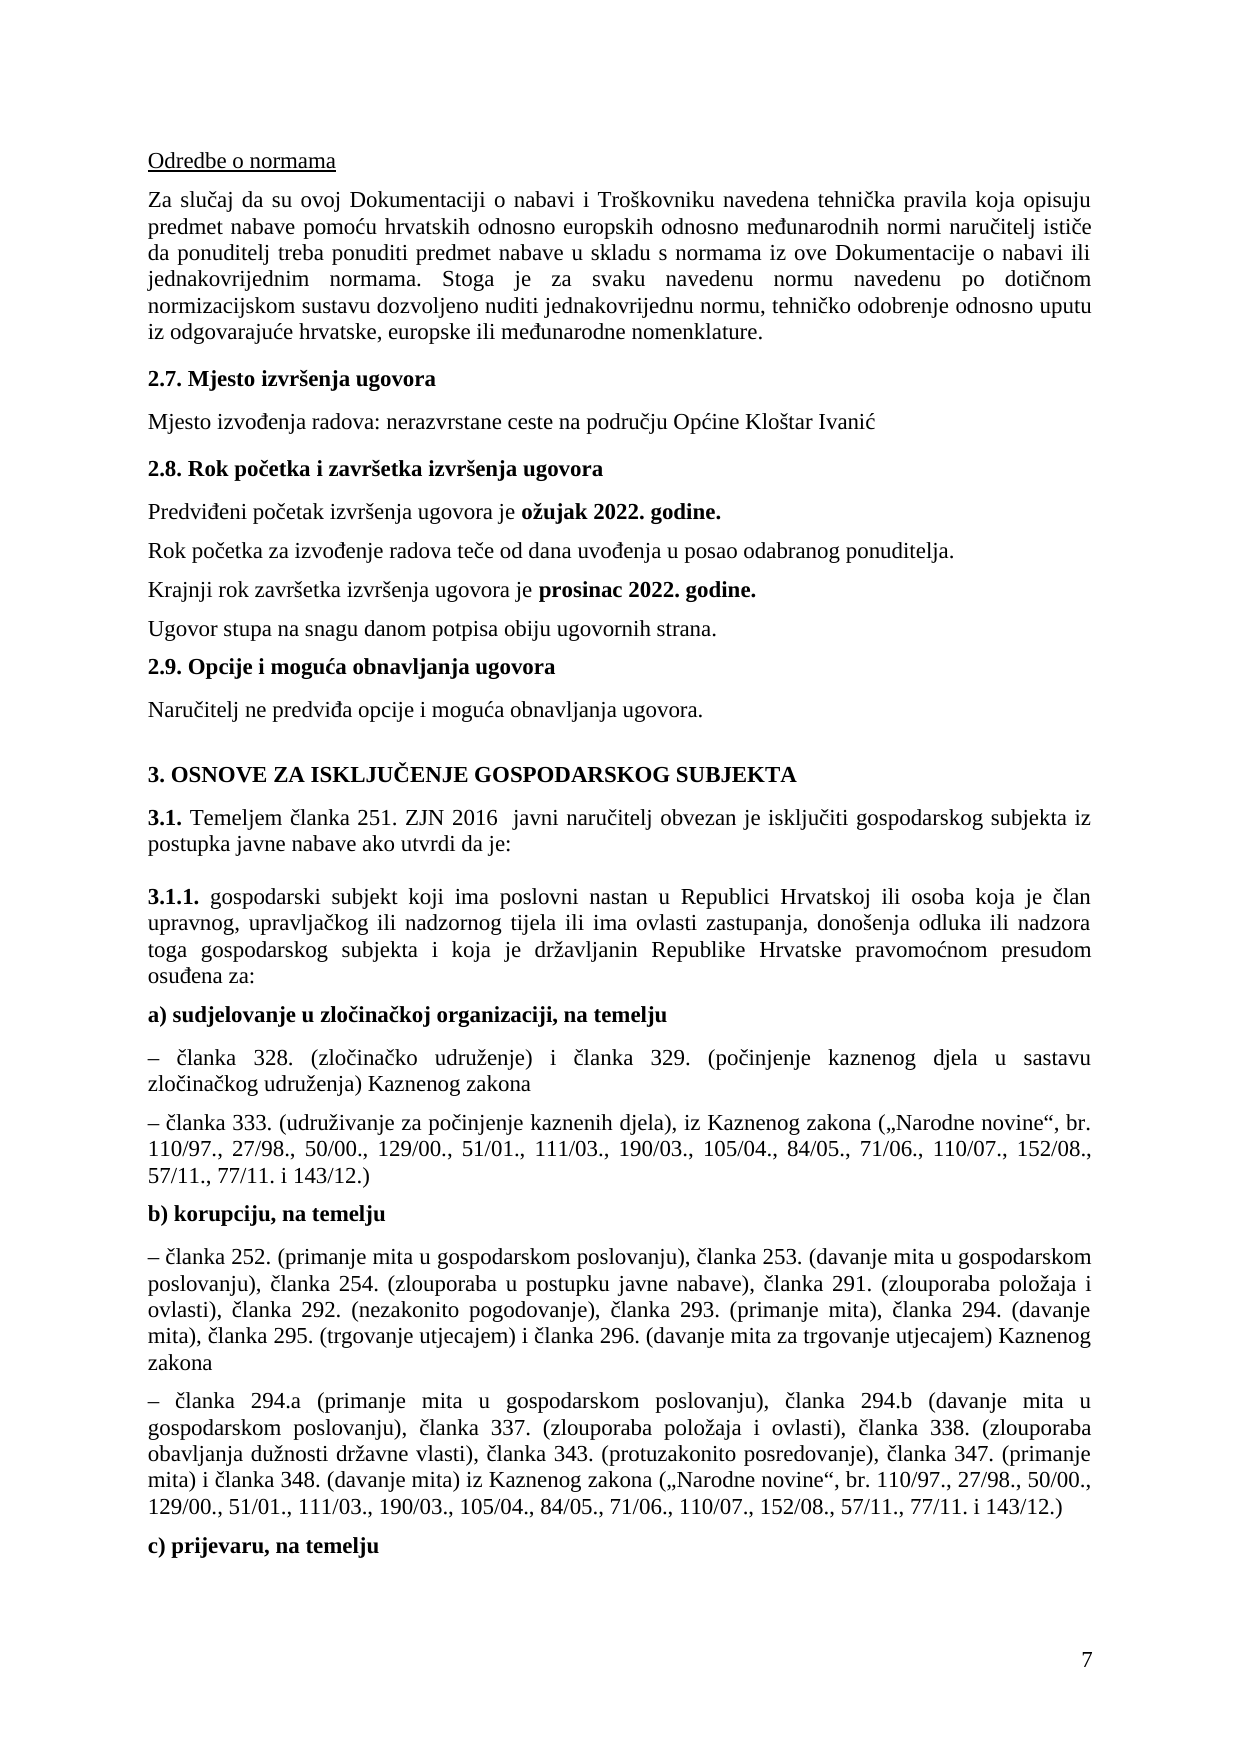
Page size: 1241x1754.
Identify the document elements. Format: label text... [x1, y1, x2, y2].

subtitle 2.7. Mjesto izvršenja ugovora [148, 365, 1093, 392]
text Mjesto izvođenja radova: nerazvrstane ceste na području Općine Kloštar Ivanić [148, 408, 1093, 434]
text c) prijevaru, na temelju [148, 1532, 1093, 1558]
text a) sudjelovanje u zločinačkoj organizaciji, na temelju [148, 1001, 1093, 1027]
text – članka 252. (primanje mita u gospodarskom poslovanju), članka 253. (davanje mita u gospodarskom poslovanju), članka 254. (zlouporaba u postupku javne nabave), članka 291. (zlouporaba položaja i ovlasti), članka 292. (nezakonito pogodovanje), članka 293. (primanje mita), članka 294. (davanje mita), članka 295. (trgovanje utjecajem) i članka 296. (davanje mita za trgovanje utjecajem) Kaznenog zakona [148, 1243, 1093, 1375]
text Za slučaj da su ovoj Dokumentaciji o nabavi i Troškovniku navedena tehnička pravila koja opisuju predmet nabave pomoću hrvatskih odnosno europskih odnosno međunarodnih normi naručitelj ističe da ponuditelj treba ponuditi predmet nabave u skladu s normama iz ove Dokumentacije o nabavi ili jednakovrijednim normama. Stoga je za svaku navedenu normu navedenu po dotičnom normizacijskom sustavu dozvoljeno nuditi jednakovrijednu normu, tehničko odobrenje odnosno uputu iz odgovarajuće hrvatske, europske ili međunarodne nomenklature. [148, 186, 1093, 344]
text b) korupciju, na temelju [148, 1201, 1093, 1227]
text Odredbe o normama [148, 148, 1093, 174]
subtitle 3. OSNOVE ZA ISKLJUČENJE GOSPODARSKOG SUBJEKTA [148, 761, 1093, 788]
subtitle 2.9. Opcije i moguća obnavljanja ugovora [148, 653, 1093, 680]
text 3.1.1. gospodarski subjekt koji ima poslovni nastan u Republici Hrvatskoj ili osoba koja je član upravnog, upravljačkog ili nadzornog tijela ili ima ovlasti zastupanja, donošenja odluka ili nadzora toga gospodarskog subjekta i koja je državljanin Republike Hrvatske pravomoćnom presudom osuđena za: [148, 883, 1093, 988]
text – članka 294.a (primanje mita u gospodarskom poslovanju), članka 294.b (davanje mita u gospodarskom poslovanju), članka 337. (zlouporaba položaja i ovlasti), članka 338. (zlouporaba obavljanja dužnosti državne vlasti), članka 343. (protuzakonito posredovanje), članka 347. (primanje mita) i članka 348. (davanje mita) iz Kaznenog zakona („Narodne novine“, br. 110/97., 27/98., 50/00., 129/00., 51/01., 111/03., 190/03., 105/04., 84/05., 71/06., 110/07., 152/08., 57/11., 77/11. i 143/12.) [148, 1387, 1093, 1519]
text – članka 333. (udruživanje za počinjenje kaznenih djela), iz Kaznenog zakona („Narodne novine“, br. 110/97., 27/98., 50/00., 129/00., 51/01., 111/03., 190/03., 105/04., 84/05., 71/06., 110/07., 152/08., 57/11., 77/11. i 143/12.) [148, 1109, 1093, 1188]
text Ugovor stupa na snagu danom potpisa obiju ugovornih strana. [148, 614, 1093, 641]
text Rok početka za izvođenje radova teče od dana uvođenja u posao odabranog ponuditelja. [148, 537, 1093, 563]
text Naručitelj ne predviđa opcije i moguća obnavljanja ugovora. [148, 696, 1093, 722]
text 3.1. Temeljem članka 251. ZJN 2016 javni naručitelj obvezan je isključiti gospodarskog subjekta iz postupka javne nabave ako utvrdi da je: [148, 804, 1093, 857]
subtitle 2.8. Rok početka i završetka izvršenja ugovora [148, 455, 1093, 482]
text Krajnji rok završetka izvršenja ugovora je prosinac 2022. godine. [148, 576, 1093, 602]
text Predviđeni početak izvršenja ugovora je ožujak 2022. godine. [148, 498, 1093, 524]
text – članka 328. (zločinačko udruženje) i članka 329. (počinjenje kaznenog djela u sastavu zločinačkog udruženja) Kaznenog zakona [148, 1044, 1093, 1096]
